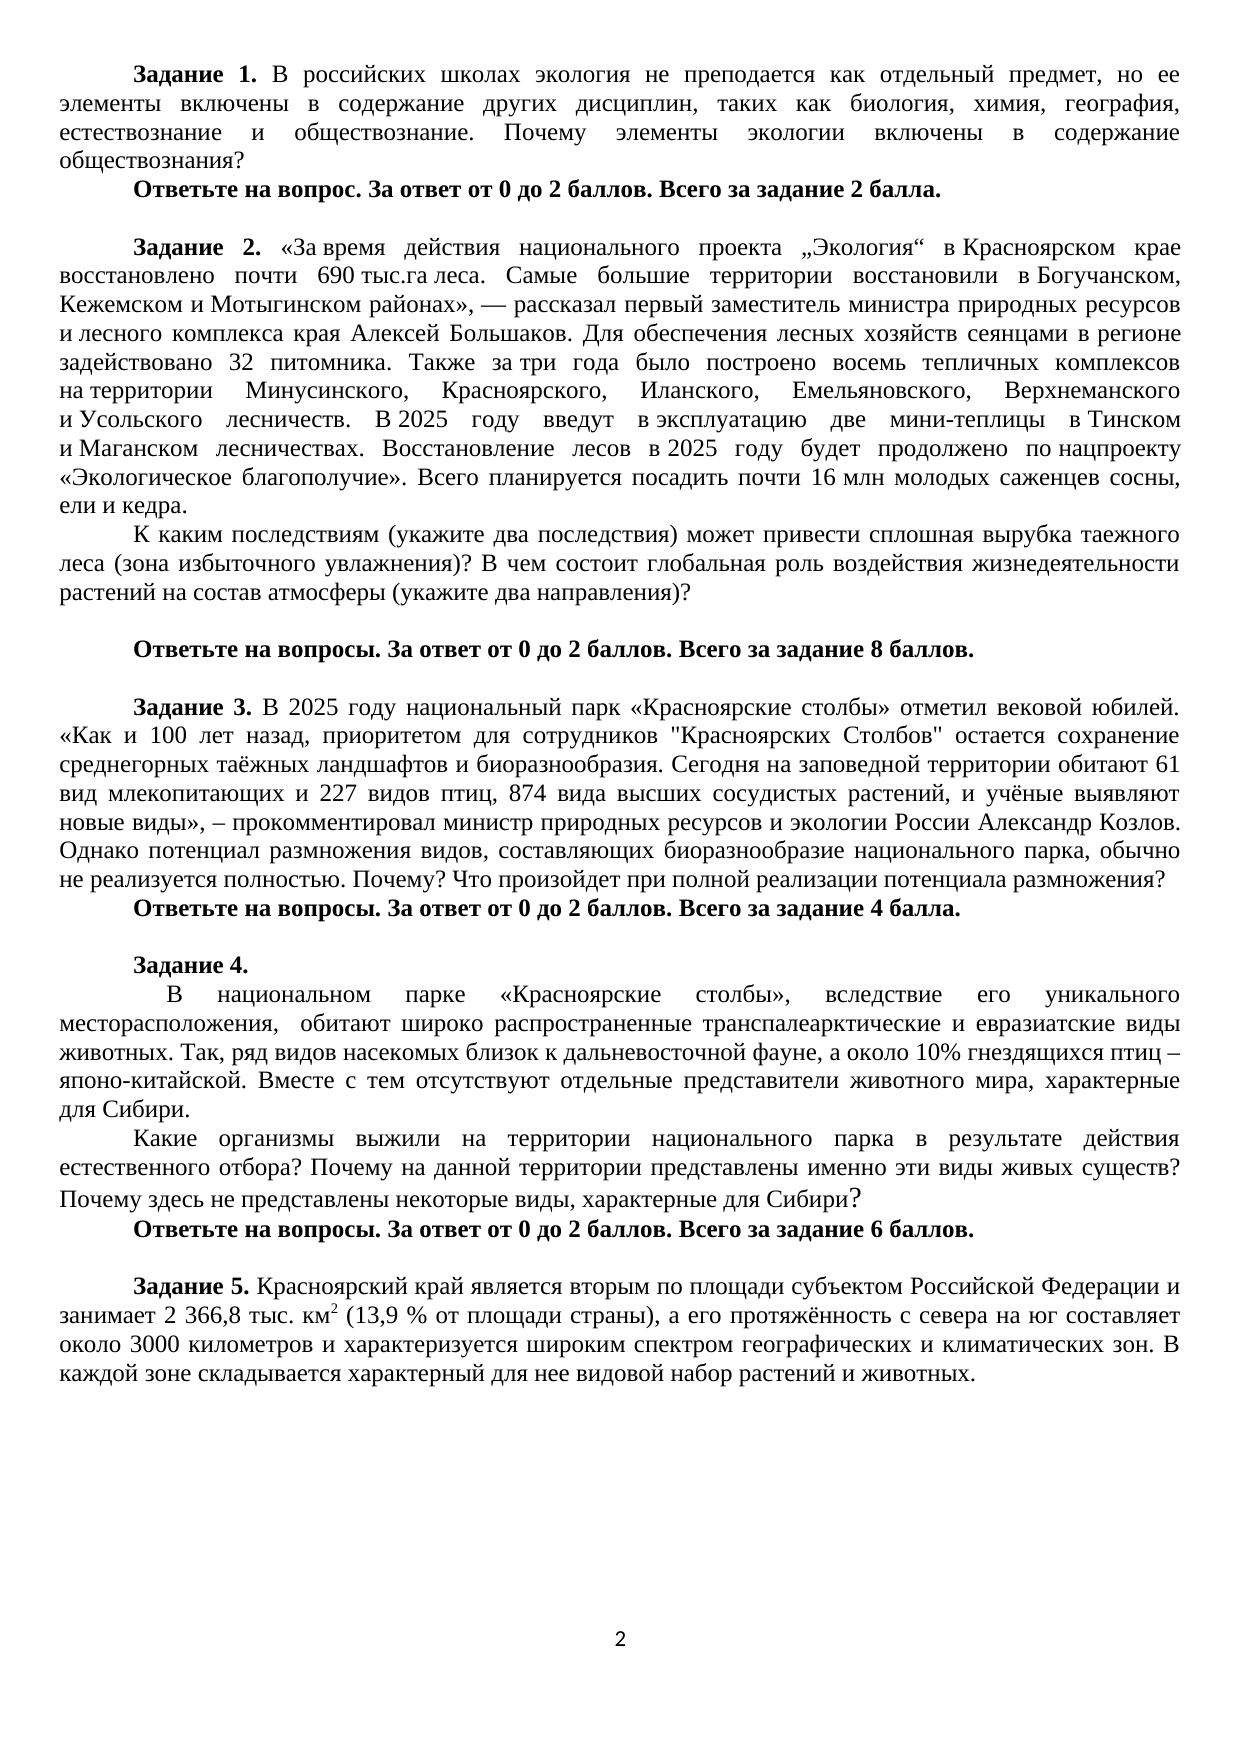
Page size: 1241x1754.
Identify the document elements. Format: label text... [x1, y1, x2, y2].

text В национальном парке «Красноярские столбы», вследствие его уникального месторасположения, обитают широко распространенные транспалеарктические и евразиатские виды животных. Так, ряд видов насекомых близок к дальневосточной фауне, а около 10% гнездящихся птиц – японо-китайской. Вместе с тем отсутствуют отдельные представители животного мира, характерные для Сибири. [59, 979, 1181, 1123]
text Задание 3. В 2025 году национальный парк «Красноярские столбы» отметил вековой юбилей. «Как и 100 лет назад, приоритетом для сотрудников "Красноярских Столбов" остается сохранение среднегорных таёжных ландшафтов и биоразнообразия. Сегодня на заповедной территории обитают 61 вид млекопитающих и 227 видов птиц, 874 вида высших сосудистых растений, и учёные выявляют новые виды», – прокомментировал министр природных ресурсов и экологии России Александр Козлов. Однако потенциал размножения видов, составляющих биоразнообразие национального парка, обычно не реализуется полностью. Почему? Что произойдет при полной реализации потенциала размножения? [59, 692, 1181, 893]
text Ответьте на вопросы. За ответ от 0 до 2 баллов. Всего за задание 4 балла. [59, 893, 1181, 922]
text Ответьте на вопрос. За ответ от 0 до 2 баллов. Всего за задание 2 балла. [59, 174, 1181, 203]
text Ответьте на вопросы. За ответ от 0 до 2 баллов. Всего за задание 6 баллов. [59, 1214, 1181, 1243]
text Задание 2. «За время действия национального проекта „Экология“ в Красноярском крае восстановлено почти 690 тыс.га леса. Самые большие территории восстановили в Богучанском, Кежемском и Мотыгинском районах», — рассказал первый заместитель министра природных ресурсов и лесного комплекса края Алексей Большаков. Для обеспечения лесных хозяйств сеянцами в регионе задействовано 32 питомника. Также за три года было построено восемь тепличных комплексов на территории Минусинского, Красноярского, Иланского, Емельяновского, Верхнеманского и Усольского лесничеств. В 2025 году введут в эксплуатацию две мини-теплицы в Тинском и Маганском лесничествах. Восстановление лесов в 2025 году будет продолжено по нацпроекту «Экологическое благополучие». Всего планируется посадить почти 16 млн молодых саженцев сосны, ели и кедра. [59, 232, 1181, 519]
text Задание 5. Красноярский край является вторым по площади субъектом Российской Федерации и занимает 2 366,8 тыс. км2 (13,9 % от площади страны), а его протяжённость с севера на юг составляет около 3000 километров и характеризуется широким спектром географических и климатических зон. В каждой зоне складывается характерный для нее видовой набор растений и животных. [59, 1271, 1181, 1386]
text К каким последствиям (укажите два последствия) может привести сплошная вырубка таежного леса (зона избыточного увлажнения)? В чем состоит глобальная роль воздействия жизнедеятельности растений на состав атмосферы (укажите два направления)? [59, 519, 1181, 605]
text Задание 1. В российских школах экология не преподается как отдельный предмет, но ее элементы включены в содержание других дисциплин, таких как биология, химия, география, естествознание и обществознание. Почему элементы экологии включены в содержание обществознания? [59, 59, 1181, 174]
text Какие организмы выжили на территории национального парка в результате действия естественного отбора? Почему на данной территории представлены именно эти виды живых существ? Почему здесь не представлены некоторые виды, характерные для Сибири? [59, 1123, 1181, 1214]
text Ответьте на вопросы. За ответ от 0 до 2 баллов. Всего за задание 8 баллов. [59, 634, 1181, 663]
text Задание 4. [59, 950, 1181, 979]
